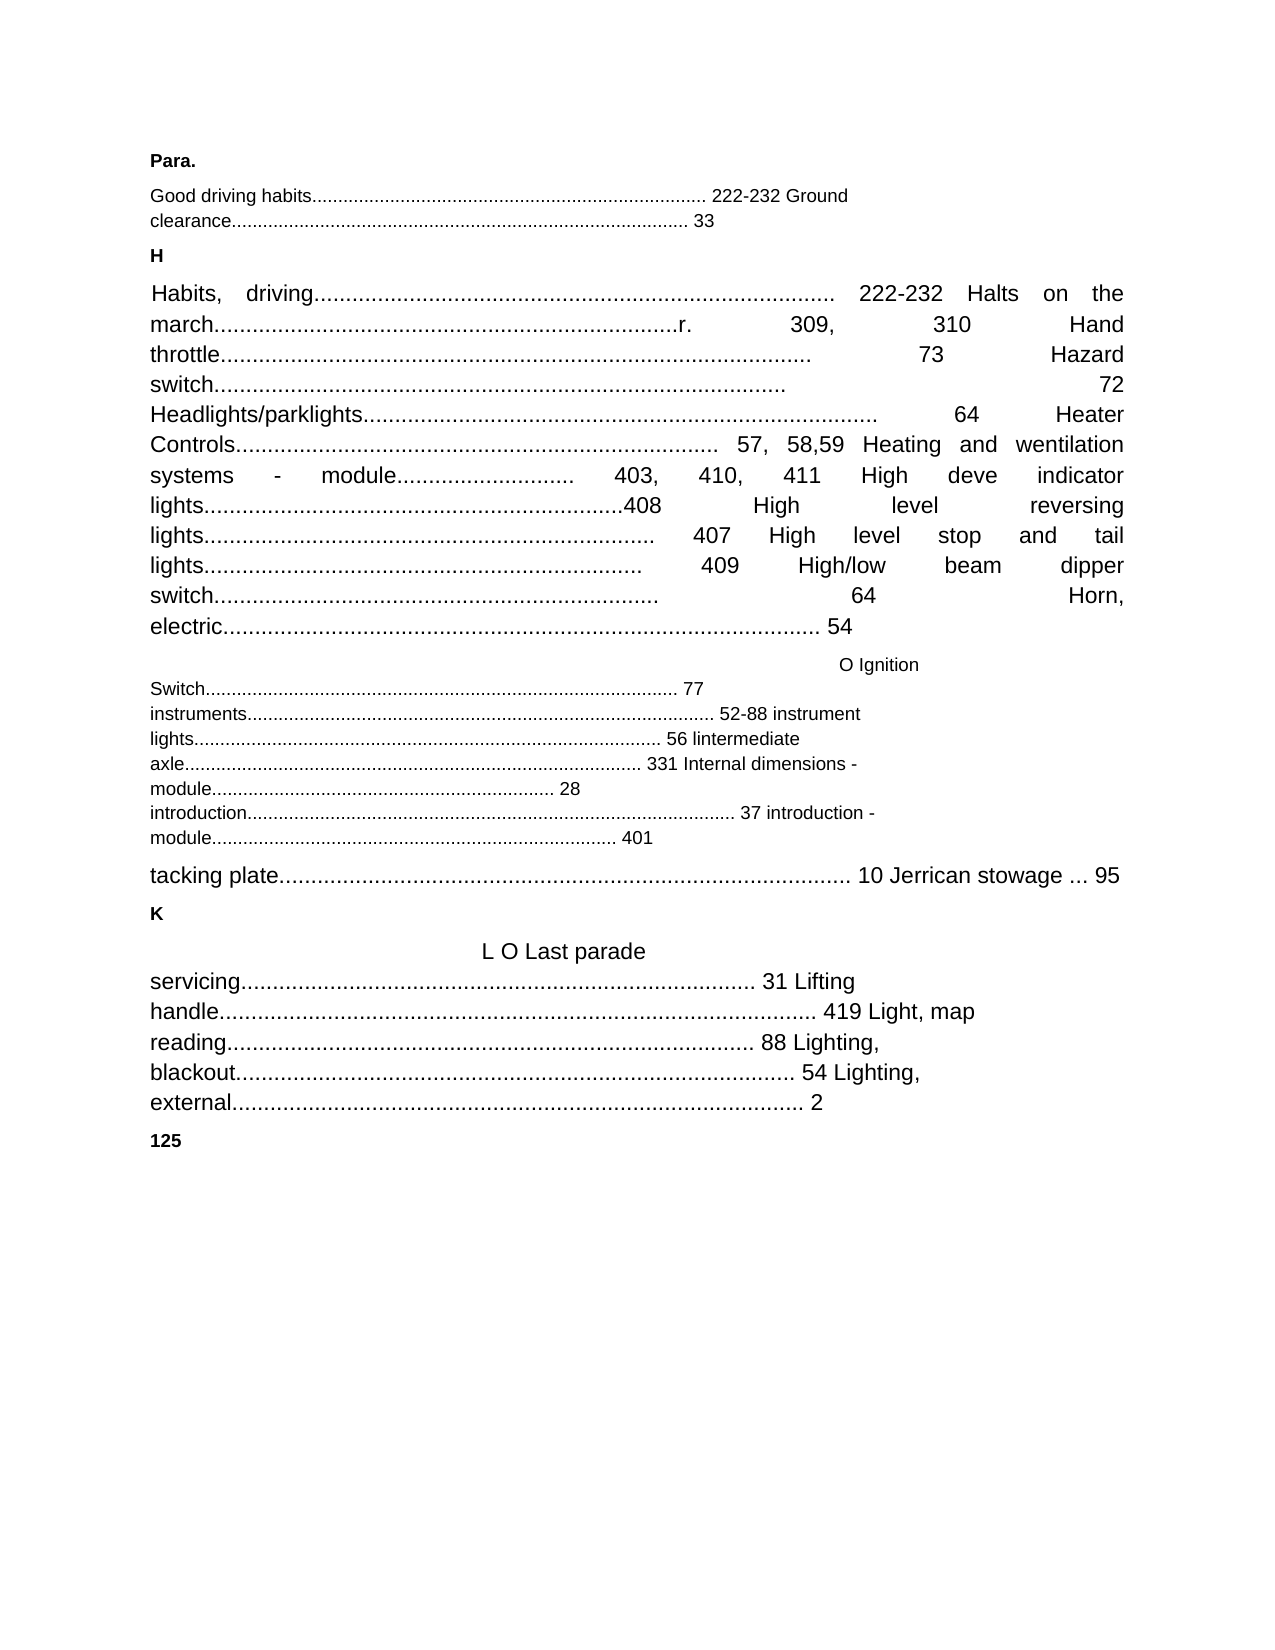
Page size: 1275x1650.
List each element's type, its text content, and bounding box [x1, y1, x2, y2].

text tacking plate.......................................................................................... 10 Jerrican stowage ... 95 [150, 862, 1125, 888]
text K [150, 903, 1125, 924]
text H [150, 245, 1125, 267]
text Good driving habits............................................................................ 222-232 Ground clearance........................................................................................ 33 [150, 185, 1125, 232]
text Para. [150, 150, 1125, 172]
text O Ignition Switch........................................................................................... 77 instruments.......................................................................................... 52-88 instrument lights.......................................................................................... 56 lintermediate axle........................................................................................ 331 Internal dimensions - module.................................................................. 28 introduction.............................................................................................. 37 introduction - module.............................................................................. 401 [150, 653, 1125, 848]
text L O Last parade servicing................................................................................. 31 Lifting handle.............................................................................................. 419 Light, map reading................................................................................... 88 Lighting, blackout........................................................................................ 54 Lighting, external.......................................................................................... 2 [150, 938, 1125, 1115]
text 125 [150, 1129, 1125, 1151]
text Habits, driving.................................................................................. 222-232 Halts on the march.........................................................................r. 309, 310 Hand throttle............................................................................................. 73 Hazard switch.......................................................................................... 72 Headlights/parklights................................................................................. 64 Heater Controls............................................................................ 57, 58,59 Heating and wentilation systems - module............................ 403, 410, 411 High deve indicator lights..................................................................408 High level reversing lights....................................................................... 407 High level stop and tail lights..................................................................... 409 High/low beam dipper switch...................................................................... 64 Horn, electric.............................................................................................. 54 [150, 280, 1125, 639]
